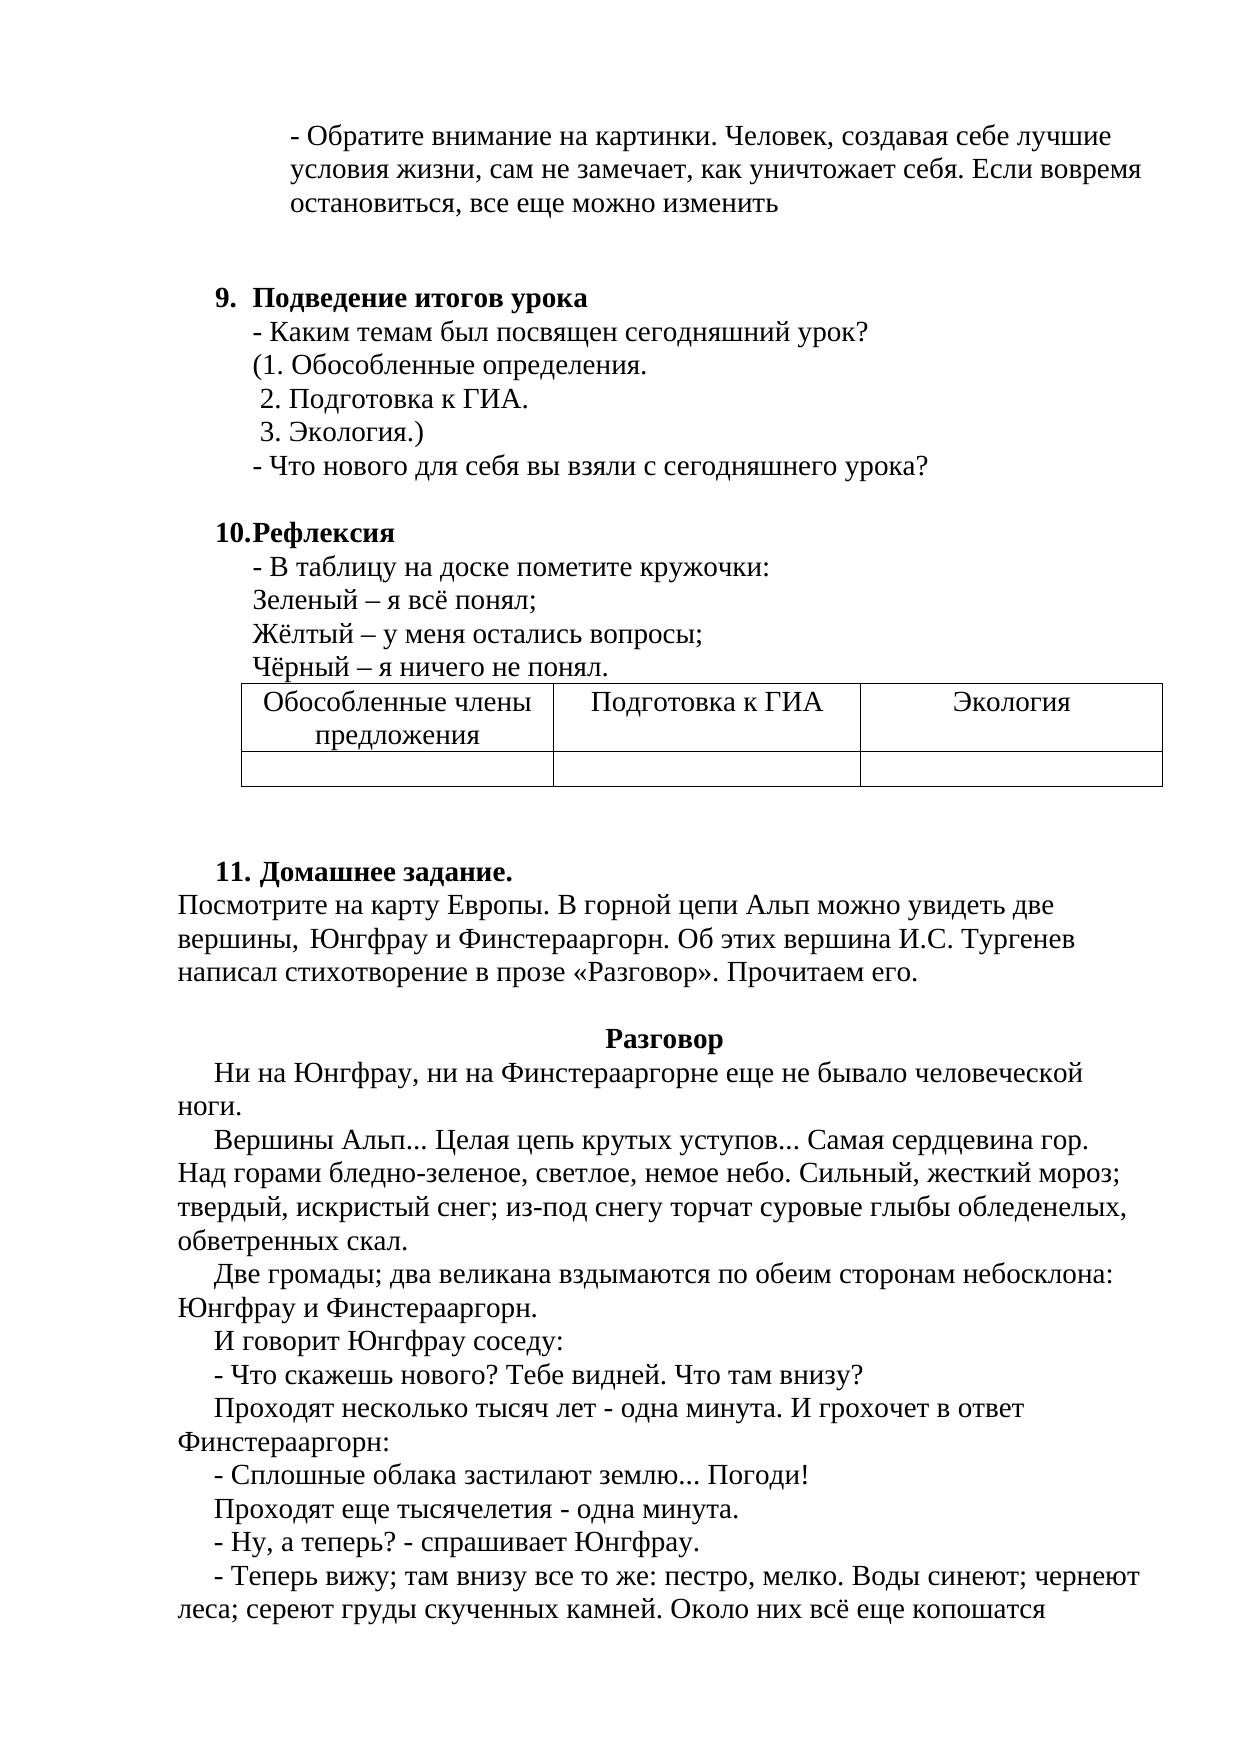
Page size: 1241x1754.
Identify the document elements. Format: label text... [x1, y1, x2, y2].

table_cell [242, 752, 553, 786]
list Домашнее задание. [215, 854, 1152, 887]
table_header Экология [861, 684, 1162, 751]
table_cell [554, 752, 860, 786]
text Разговор [177, 1021, 1152, 1055]
table_header Обособленные члены предложения [242, 684, 553, 751]
list 3. Экология.) [252, 414, 1152, 448]
list - Обратите внимание на картинки. Человек, создавая себе лучшие условия жизни, сам не замечает, как уничтожает себя. Если вовремя остановиться, все еще можно изменить [290, 118, 1152, 219]
list Зеленый – я всё понял; [252, 582, 1152, 616]
list 2. Подготовка к ГИА. [252, 381, 1152, 414]
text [177, 1055, 1152, 1625]
list - Что нового для себя вы взяли с сегодняшнего урока? [252, 448, 1152, 482]
table_header Подготовка к ГИА [554, 684, 860, 751]
list Чёрный – я ничего не понял. [252, 649, 1152, 683]
list (1. Обособленные определения. [252, 347, 1152, 381]
text Посмотрите на карту Европы. В горной цепи Альп можно увидеть две вершины, Юнгфрау и Финстерааргорн. Об этих вершина И.С. Тургенев написал стихотворение в прозе «Разговор». Прочитаем его. [177, 887, 1152, 988]
list - Каким темам был посвящен сегодняшний урок? [252, 314, 1152, 347]
list Жёлтый – у меня остались вопросы; [252, 616, 1152, 649]
table_cell [861, 752, 1162, 786]
list Подведение итогов урока [215, 280, 1152, 314]
list - В таблицу на доске пометите кружочки: [252, 549, 1152, 582]
list Рефлексия [215, 515, 1152, 549]
